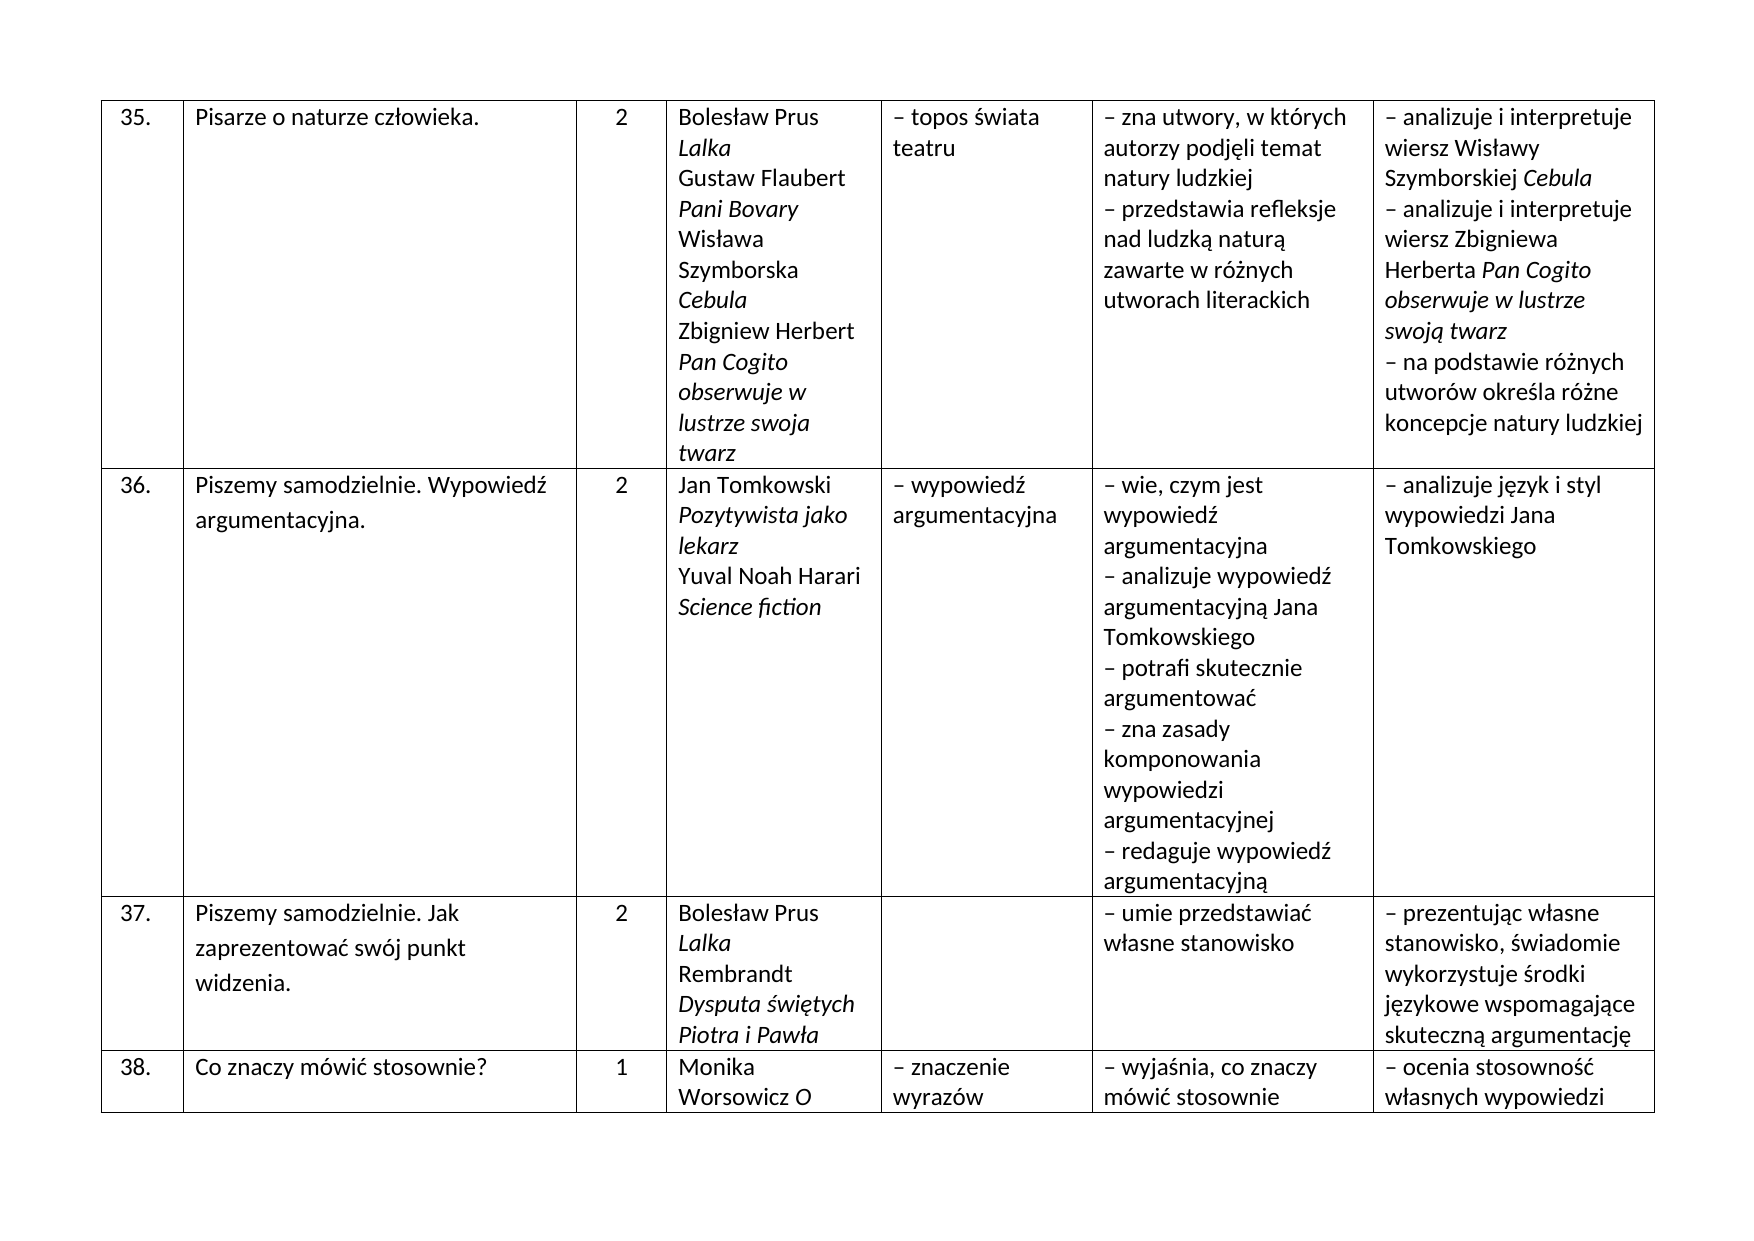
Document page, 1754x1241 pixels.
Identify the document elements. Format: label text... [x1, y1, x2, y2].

table_cell – prezentując własne stanowisko, świadomie wykorzystuje środki językowe wspomagające skuteczną argumentację [1374, 897, 1654, 1050]
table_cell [1374, 1051, 1654, 1112]
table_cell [667, 1051, 881, 1112]
table_cell 1 [577, 1051, 666, 1112]
table_cell – umie przedstawiać własne stanowisko [1093, 897, 1373, 1050]
table_cell [882, 897, 1092, 1050]
table_cell Piszemy samodzielnie. Wypowiedź argumentacyjna. [184, 469, 576, 896]
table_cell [184, 1051, 576, 1112]
table_cell – topos świata teatru [882, 101, 1092, 468]
table_cell [102, 101, 183, 468]
table_cell Bolesław Prus Lalka Gustaw Flaubert Pani Bovary Wisława Szymborska Cebula Zbigniew Herbert Pan Cogito obserwuje w lustrze swoja twarz [667, 101, 881, 468]
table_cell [882, 1051, 1092, 1112]
table_cell 2 [577, 469, 666, 896]
table_cell – wie, czym jest wypowiedź argumentacyjna – analizuje wypowiedź argumentacyjną Jana Tomkowskiego – potrafi skutecznie argumentować – zna zasady komponowania wypowiedzi argumentacyjnej – redaguje wypowiedź argumentacyjną [1093, 469, 1373, 896]
table_cell 2 [577, 897, 666, 1050]
table_cell Pisarze o naturze człowieka. [184, 101, 576, 468]
table_cell Bolesław Prus Lalka Rembrandt Dysputa świętych Piotra i Pawła [667, 897, 881, 1050]
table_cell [1093, 1051, 1373, 1112]
table_cell 2 [577, 101, 666, 468]
table_cell – wypowiedź argumentacyjna [882, 469, 1092, 896]
table_cell – zna utwory, w których autorzy podjęli temat natury ludzkiej – przedstawia refleksje nad ludzką naturą zawarte w różnych utworach literackich [1093, 101, 1373, 468]
table_cell – analizuje język i styl wypowiedzi Jana Tomkowskiego [1374, 469, 1654, 896]
table_cell – analizuje i interpretuje wiersz Wisławy Szymborskiej Cebula – analizuje i interpretuje wiersz Zbigniewa Herberta Pan Cogito obserwuje w lustrze swoją twarz – na podstawie różnych utworów określa różne koncepcje natury ludzkiej [1374, 101, 1654, 468]
table_cell Jan Tomkowski Pozytywista jako lekarz Yuval Noah Harari Science fiction [667, 469, 881, 896]
table_cell [102, 897, 183, 1050]
table_cell Piszemy samodzielnie. Jak zaprezentować swój punkt widzenia. [184, 897, 576, 1050]
table_cell [102, 469, 183, 896]
table_cell [102, 1051, 183, 1112]
